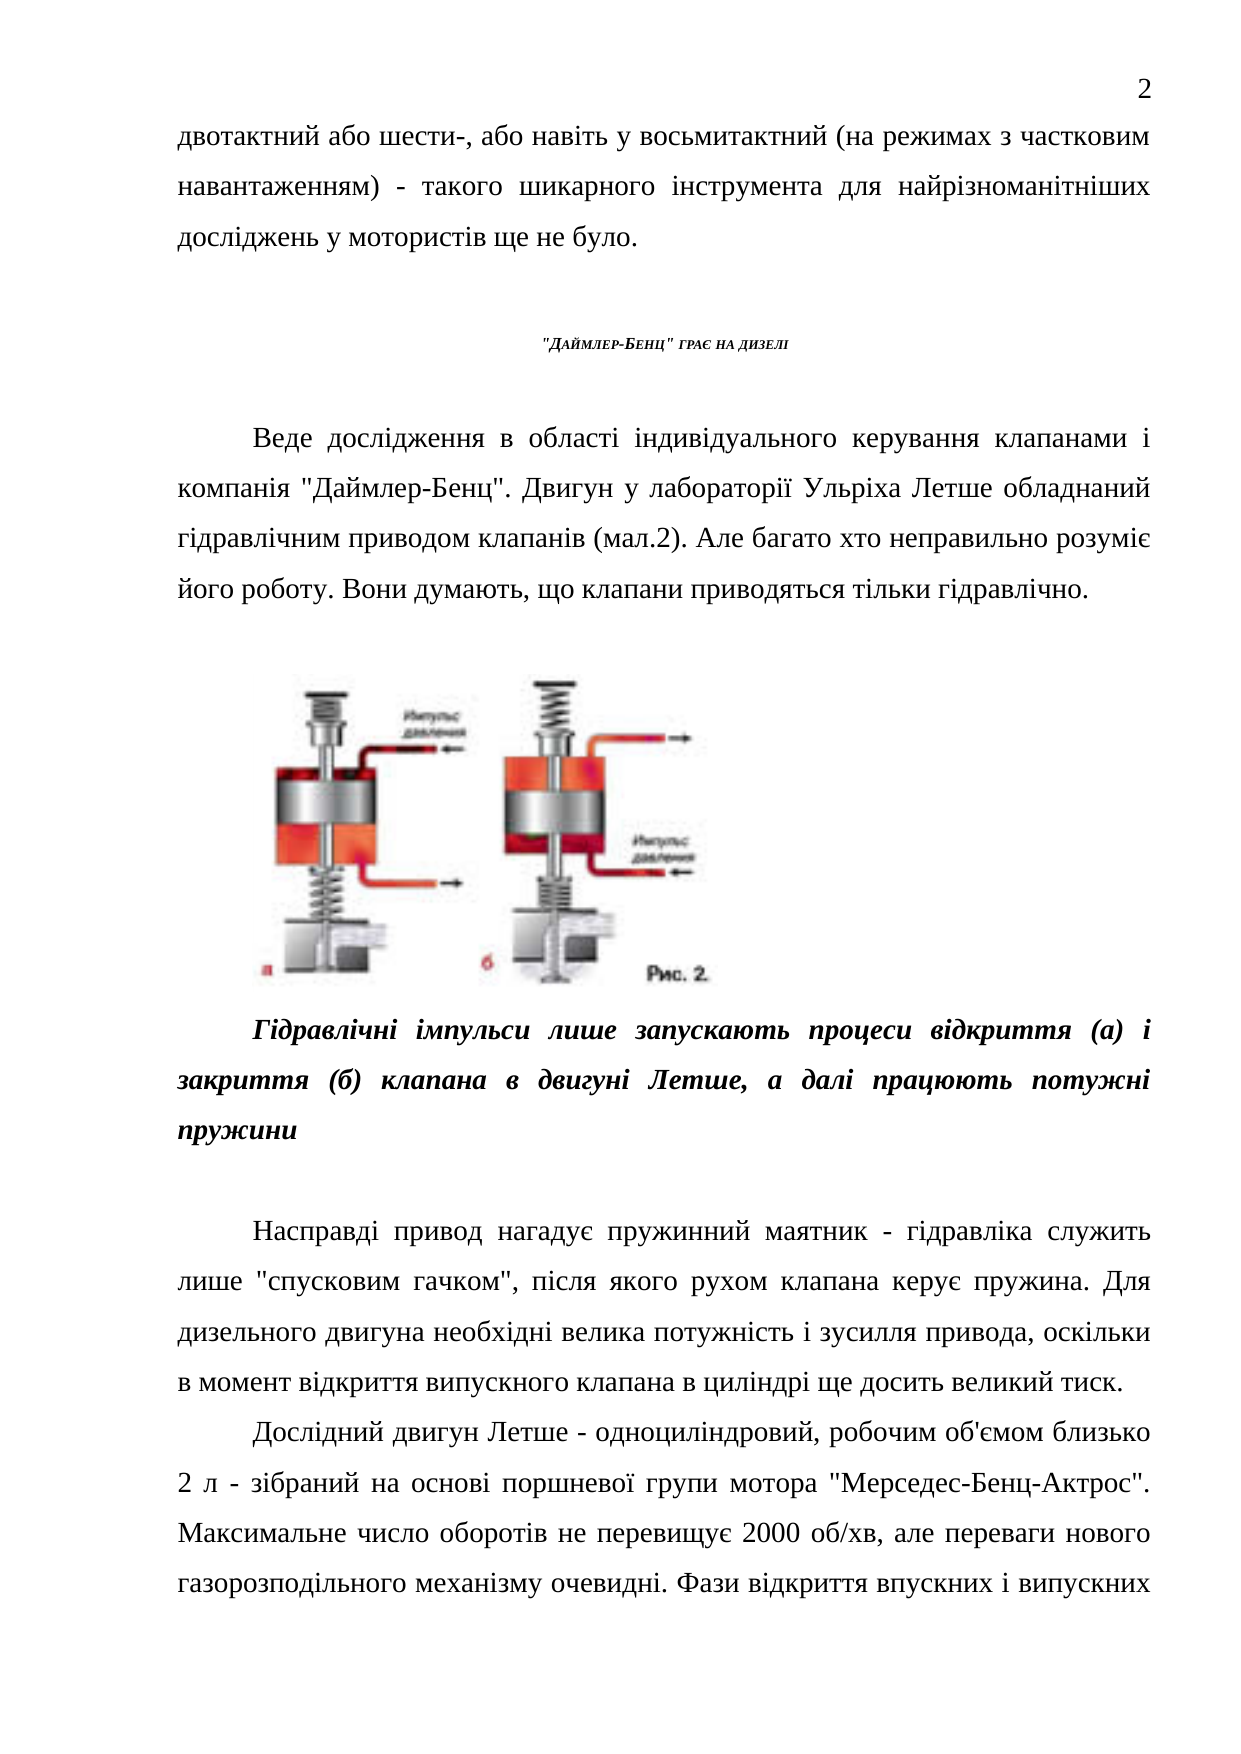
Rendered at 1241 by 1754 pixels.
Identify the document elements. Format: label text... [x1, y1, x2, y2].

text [177, 118, 1152, 252]
text Гідравлічні імпульси лише запускають процеси відкриття (а) і закриття (б) клапана в двигуні Летше, а далі працюють потужні пружини [177, 1012, 1152, 1146]
picture [252, 674, 718, 992]
subtitle "Даймлер-Бенц" грає на дизелі [177, 319, 1152, 353]
text Веде дослідження в області індивідуального керування клапанами і компанія "Даймлер-Бенц". Двигун у лабораторії Ульріха Летше обладнаний гідравлічним приводом клапанів (мал.2). Але багато хто неправильно розуміє його роботу. Вони думають, що клапани приводяться тільки гідравлічно. [177, 420, 1152, 604]
text Насправді привод нагадує пружинний маятник - гідравліка служить лише "спусковим гачком", після якого рухом клапана керує пружина. Для дизельного двигуна необхідні велика потужність і зусилля привода, оскільки в момент відкриття випускного клапана в циліндрі ще досить великий тиск. [177, 1213, 1152, 1398]
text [177, 1414, 1152, 1599]
